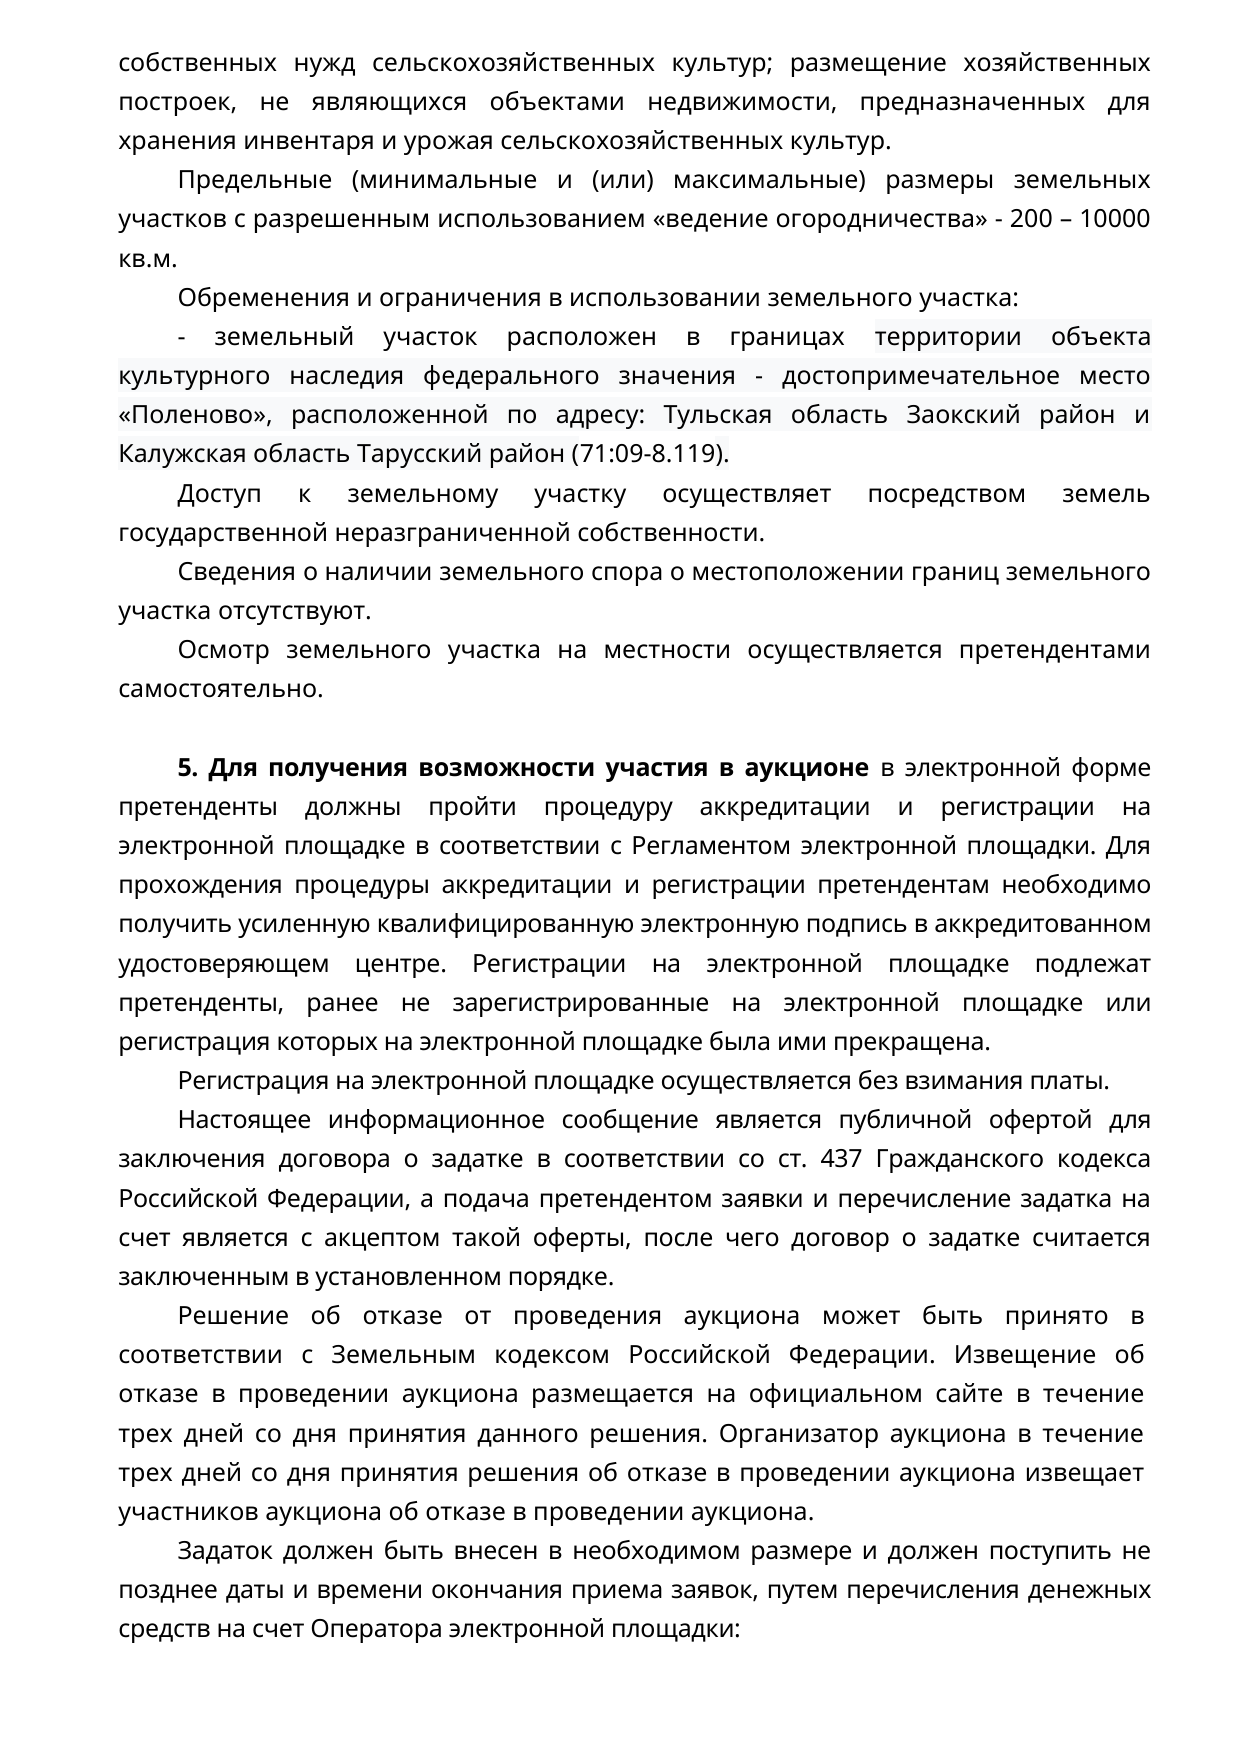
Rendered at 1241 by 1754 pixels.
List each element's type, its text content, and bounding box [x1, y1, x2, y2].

text Решение об отказе от проведения аукциона может быть принято в соответствии с Земельным кодексом Российской Федерации. Извещение об отказе в проведении аукциона размещается на официальном сайте в течение трех дней со дня принятия данного решения. Организатор аукциона в течение трех дней со дня принятия решения об отказе в проведении аукциона извещает участников аукциона об отказе в проведении аукциона. [118, 1298, 1146, 1528]
text - земельный участок расположен в границах территории объекта культурного наследия федерального значения - достопримечательное место «Поленово», расположенной по адресу: Тульская область Заокский район и Калужская область Тарусский район (71:09-8.119). [118, 318, 1152, 358]
text - земельный участок расположен в границах территории объекта культурного наследия федерального значения - достопримечательное место «Поленово», расположенной по адресу: Тульская область Заокский район и Калужская область Тарусский район (71:09-8.119). [118, 431, 1152, 470]
text 5. Для получения возможности участия в аукционе в электронной форме претенденты должны пройти процедуру аккредитации и регистрации на электронной площадке в соответствии с Регламентом электронной площадки. Для прохождения процедуры аккредитации и регистрации претендентам необходимо получить усиленную квалифицированную электронную подпись в аккредитованном удостоверяющем центре. Регистрации на электронной площадке подлежат претенденты, ранее не зарегистрированные на электронной площадке или регистрация которых на электронной площадке была ими прекращена. [118, 749, 1152, 1058]
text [118, 44, 1152, 157]
text Доступ к земельному участку осуществляет посредством земель государственной неразграниченной собственности. [118, 475, 1152, 548]
text Настоящее информационное сообщение является публичной офертой для заключения договора о задатке в соответствии со ст. 437 Гражданского кодекса Российской Федерации, а подача претендентом заявки и перечисление задатка на счет является с акцептом такой оферты, после чего договор о задатке считается заключенным в установленном порядке. [118, 1102, 1152, 1293]
text Регистрация на электронной площадке осуществляется без взимания платы. [118, 1063, 1152, 1097]
text Предельные (минимальные и (или) максимальные) размеры земельных участков с разрешенным использованием «ведение огородничества» - 200 – 10000 кв.м. [118, 162, 1152, 274]
text Осмотр земельного участка на местности осуществляется претендентами самостоятельно. [118, 632, 1152, 705]
text Обременения и ограничения в использовании земельного участка: [118, 279, 1152, 313]
text Задаток должен быть внесен в необходимом размере и должен поступить не позднее даты и времени окончания приема заявок, путем перечисления денежных средств на счет Оператора электронной площадки: [118, 1533, 1152, 1645]
text Сведения о наличии земельного спора о местоположении границ земельного участка отсутствуют. [118, 553, 1152, 627]
